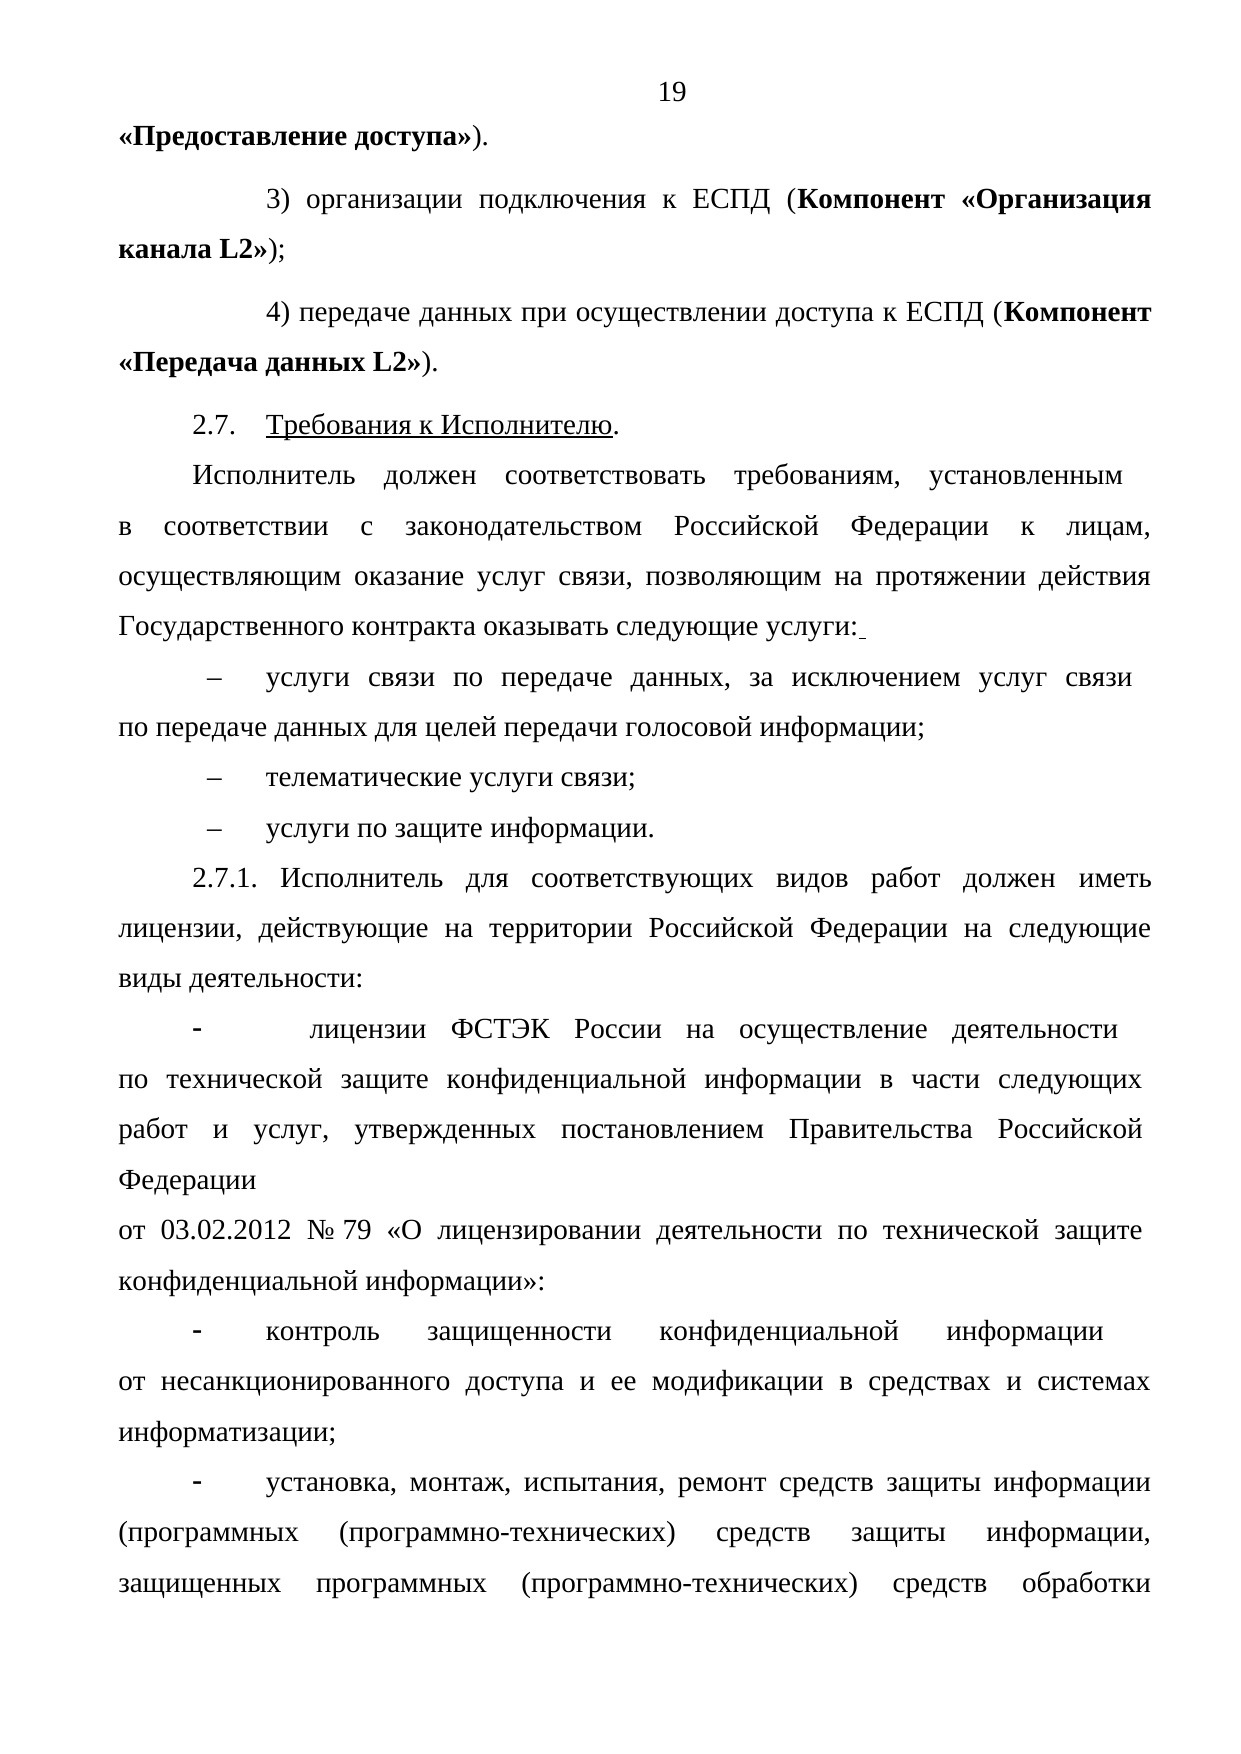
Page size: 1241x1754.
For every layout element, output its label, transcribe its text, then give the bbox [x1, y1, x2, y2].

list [118, 1464, 1152, 1598]
list Исполнитель должен соответствовать требованиям, установленным в соответствии с законодательством Российской Федерации к лицам, осуществляющим оказание услуг связи, позволяющим на протяжении действия Государственного контракта оказывать следующие услуги: [118, 457, 1152, 642]
list лицензии ФСТЭК России на осуществление деятельности по технической защите конфиденциальной информации в части следующих работ и услуг, утвержденных постановлением Правительства Российской Федерации от 03.02.2012 № 79 «О лицензировании деятельности по технической защите конфиденциальной информации»: [118, 1011, 1143, 1296]
list 3) организации подключения к ЕСПД (Компонент «Организация канала L2»); [118, 181, 1152, 265]
list услуги по защите информации. [207, 810, 1152, 843]
list 4) передаче данных при осуществлении доступа к ЕСПД (Компонент «Передача данных L2»). [118, 294, 1152, 378]
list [118, 118, 1152, 152]
text 2.7.1. Исполнитель для соответствующих видов работ должен иметь лицензии, действующие на территории Российской Федерации на следующие виды деятельности: [118, 860, 1152, 994]
list телематические услуги связи; [207, 759, 1152, 793]
list Требования к Исполнителю. [118, 407, 1152, 441]
list контроль защищенности конфиденциальной информации от несанкционированного доступа и ее модификации в средствах и системах информатизации; [118, 1313, 1152, 1447]
list услуги связи по передаче данных, за исключением услуг связи по передаче данных для целей передачи голосовой информации; [118, 659, 1152, 743]
